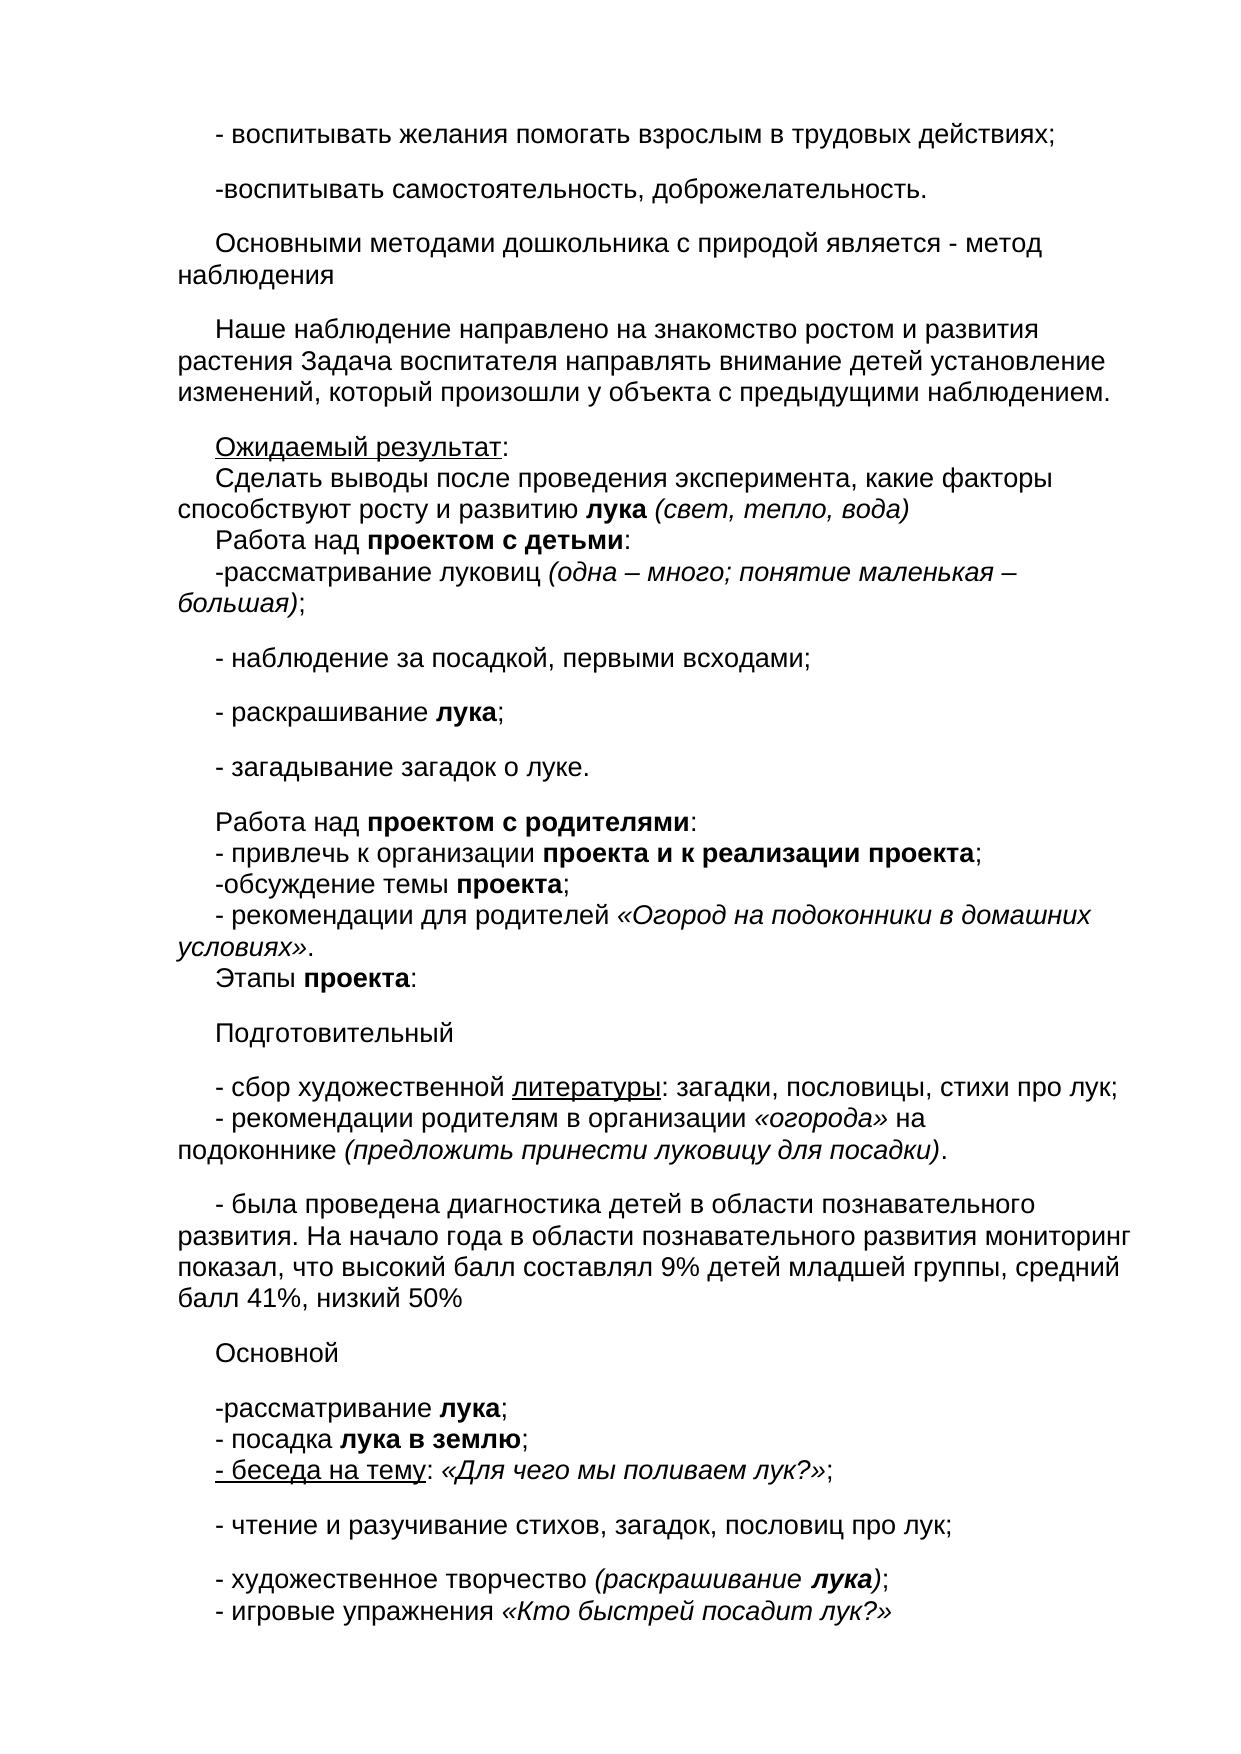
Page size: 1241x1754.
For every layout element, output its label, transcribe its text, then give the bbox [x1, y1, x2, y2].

text Сделать выводы после проведения эксперимента, какие факторы способствуют росту и развитию лука (свет, тепло, вода) [177, 462, 1152, 524]
text - посадка лука в землю; [177, 1423, 1152, 1454]
text Работа над проектом с родителями: [177, 806, 1152, 837]
text Этапы проекта: [177, 962, 1152, 993]
text - была проведена диагностика детей в области познавательного развития. На начало года в области познавательного развития мониторинг показал, что высокий балл составлял 9% детей младшей группы, средний балл 41%, низкий 50% [177, 1188, 1152, 1313]
text Основной [177, 1337, 1152, 1368]
text - чтение и разучивание стихов, загадок, пословиц про лук; [177, 1509, 1152, 1540]
text Ожидаемый результат: [177, 431, 1152, 462]
text - рекомендации для родителей «Огород на подоконники в домашних условиях». [177, 899, 1152, 962]
text - воспитывать желания помогать взрослым в трудовых действиях; [177, 118, 1152, 149]
text Работа над проектом с детьми: [177, 524, 1152, 556]
text Наше наблюдение направлено на знакомство ростом и развития растения Задача воспитателя направлять внимание детей установление изменений, который произошли у объекта с предыдущими наблюдением. [177, 313, 1152, 407]
text - сбор художественной литературы: загадки, пословицы, стихи про лук; [177, 1071, 1152, 1102]
text -воспитывать самостоятельность, доброжелательность. [177, 173, 1152, 204]
text Подготовительный [177, 1017, 1152, 1048]
text - беседа на тему: «Для чего мы поливаем лук?»; [177, 1454, 1152, 1485]
text -рассматривание лука; [177, 1392, 1152, 1423]
text -рассматривание луковиц (одна – много; понятие маленькая – большая); [177, 556, 1152, 618]
text Основными методами дошкольника с природой является - метод наблюдения [177, 227, 1152, 290]
text - привлечь к организации проекта и к реализации проекта; [177, 837, 1152, 868]
text - художественное творчество (раскрашивание лука); [177, 1563, 1152, 1595]
text - загадывание загадок о луке. [177, 751, 1152, 782]
text - рекомендации родителям в организации «огорода» на подоконнике (предложить принести луковицу для посадки). [177, 1102, 1152, 1165]
text -обсуждение темы проекта; [177, 868, 1152, 899]
text - наблюдение за посадкой, первыми всходами; [177, 642, 1152, 673]
text - игровые упражнения «Кто быстрей посадит лук?» [177, 1595, 1152, 1626]
text - раскрашивание лука; [177, 696, 1152, 727]
